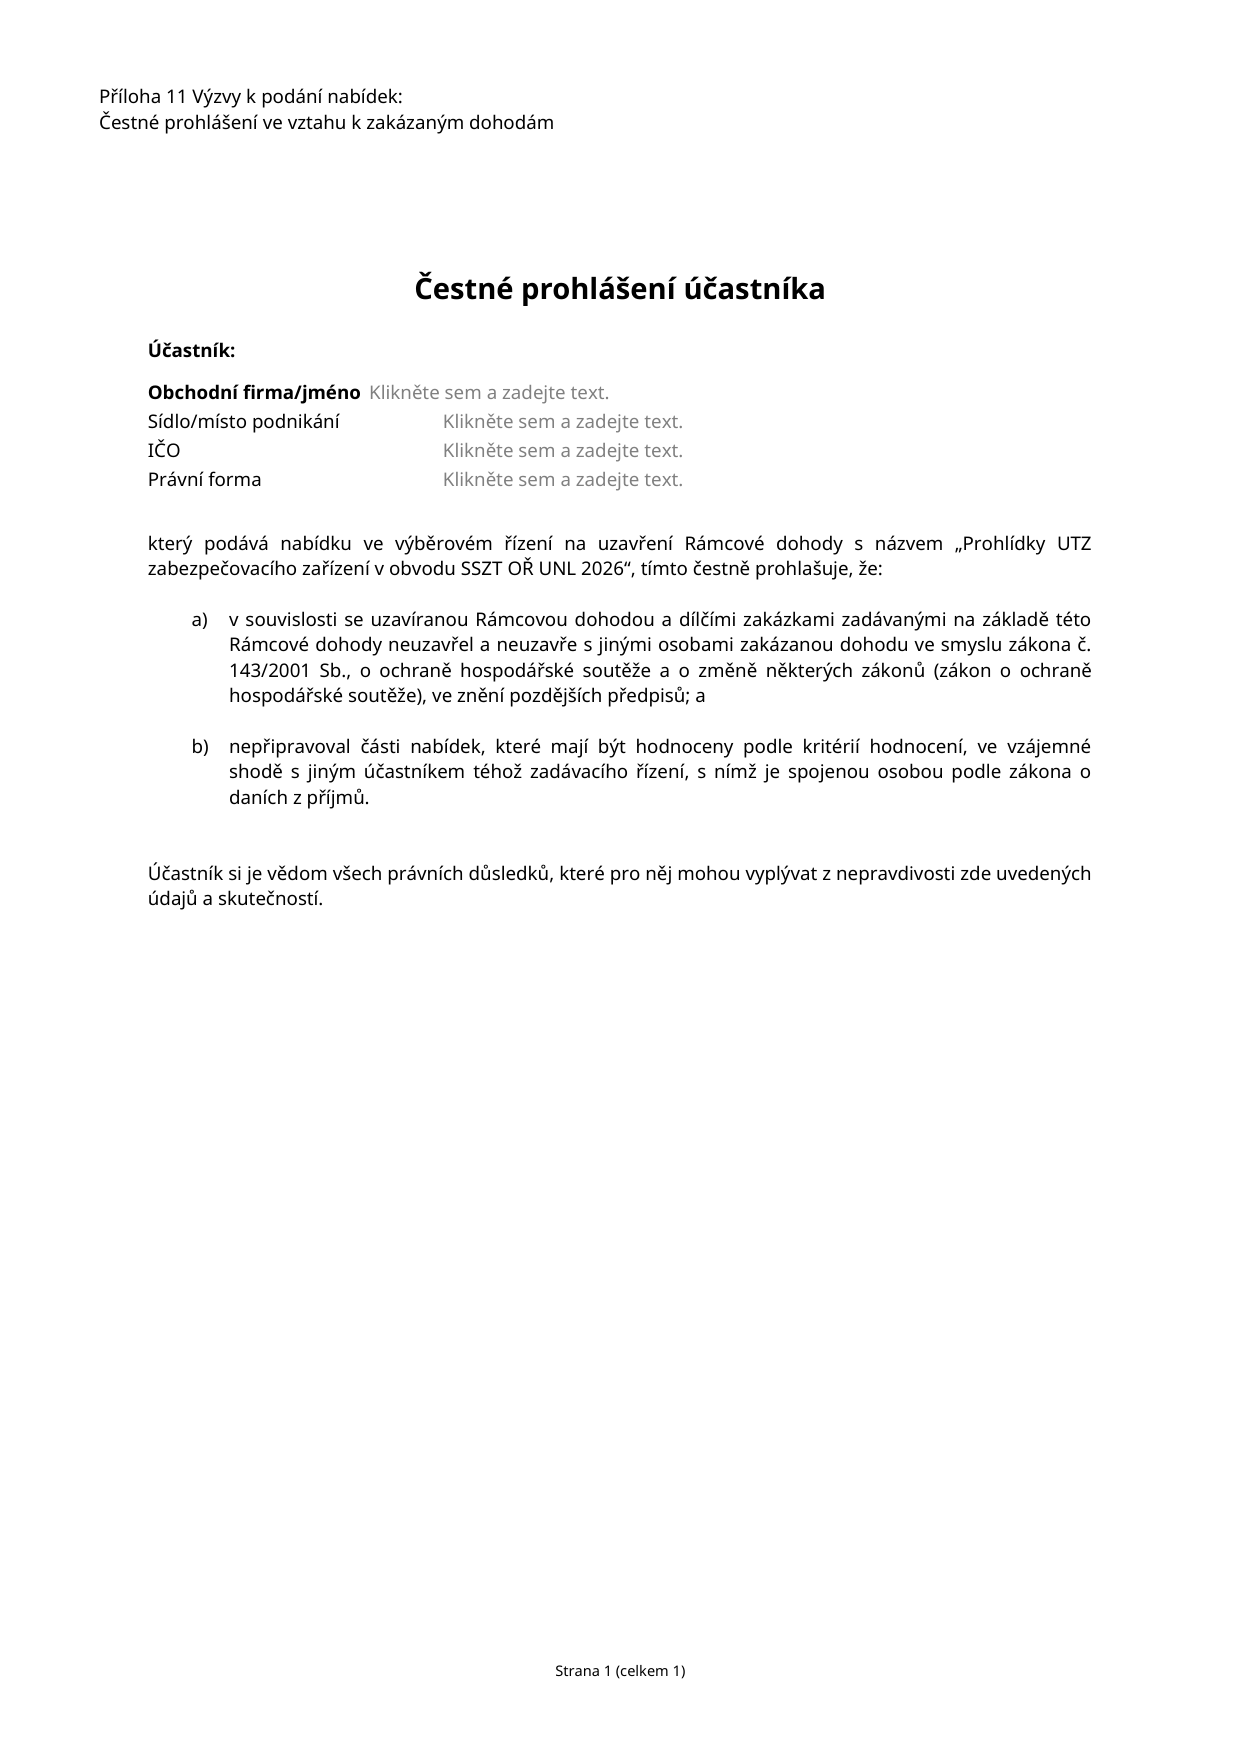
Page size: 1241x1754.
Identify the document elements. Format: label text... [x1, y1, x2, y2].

text Obchodní firma/jméno [148, 376, 1093, 405]
text Právní forma [148, 463, 1093, 492]
text Účastník: [148, 333, 1093, 364]
title Čestné prohlášení účastníka [148, 268, 1093, 308]
list v souvislosti se uzavíranou Rámcovou dohodou a dílčími zakázkami zadávanými na základě této Rámcové dohody neuzavřel a neuzavře s jinými osobami zakázanou dohodu ve smyslu zákona č. 143/2001 Sb., o ochraně hospodářské soutěže a o změně některých zákonů (zákon o ochraně hospodářské soutěže), ve znění pozdějších předpisů; a [191, 606, 1093, 708]
text který podává nabídku ve výběrovém řízení na uzavření Rámcové dohody s názvem „Prohlídky UTZ zabezpečovacího zařízení v obvodu SSZT OŘ UNL 2026“, tímto čestně prohlašuje, že: [148, 530, 1093, 581]
list nepřipravoval části nabídek, které mají být hodnoceny podle kritérií hodnocení, ve vzájemné shodě s jiným účastníkem téhož zadávacího řízení, s nímž je spojenou osobou podle zákona o daních z příjmů. [191, 733, 1093, 810]
text Sídlo/místo podnikání [148, 405, 1093, 434]
text IČO [148, 434, 1093, 463]
text Účastník si je vědom všech právních důsledků, které pro něj mohou vyplývat z nepravdivosti zde uvedených údajů a skutečností. [148, 860, 1093, 911]
